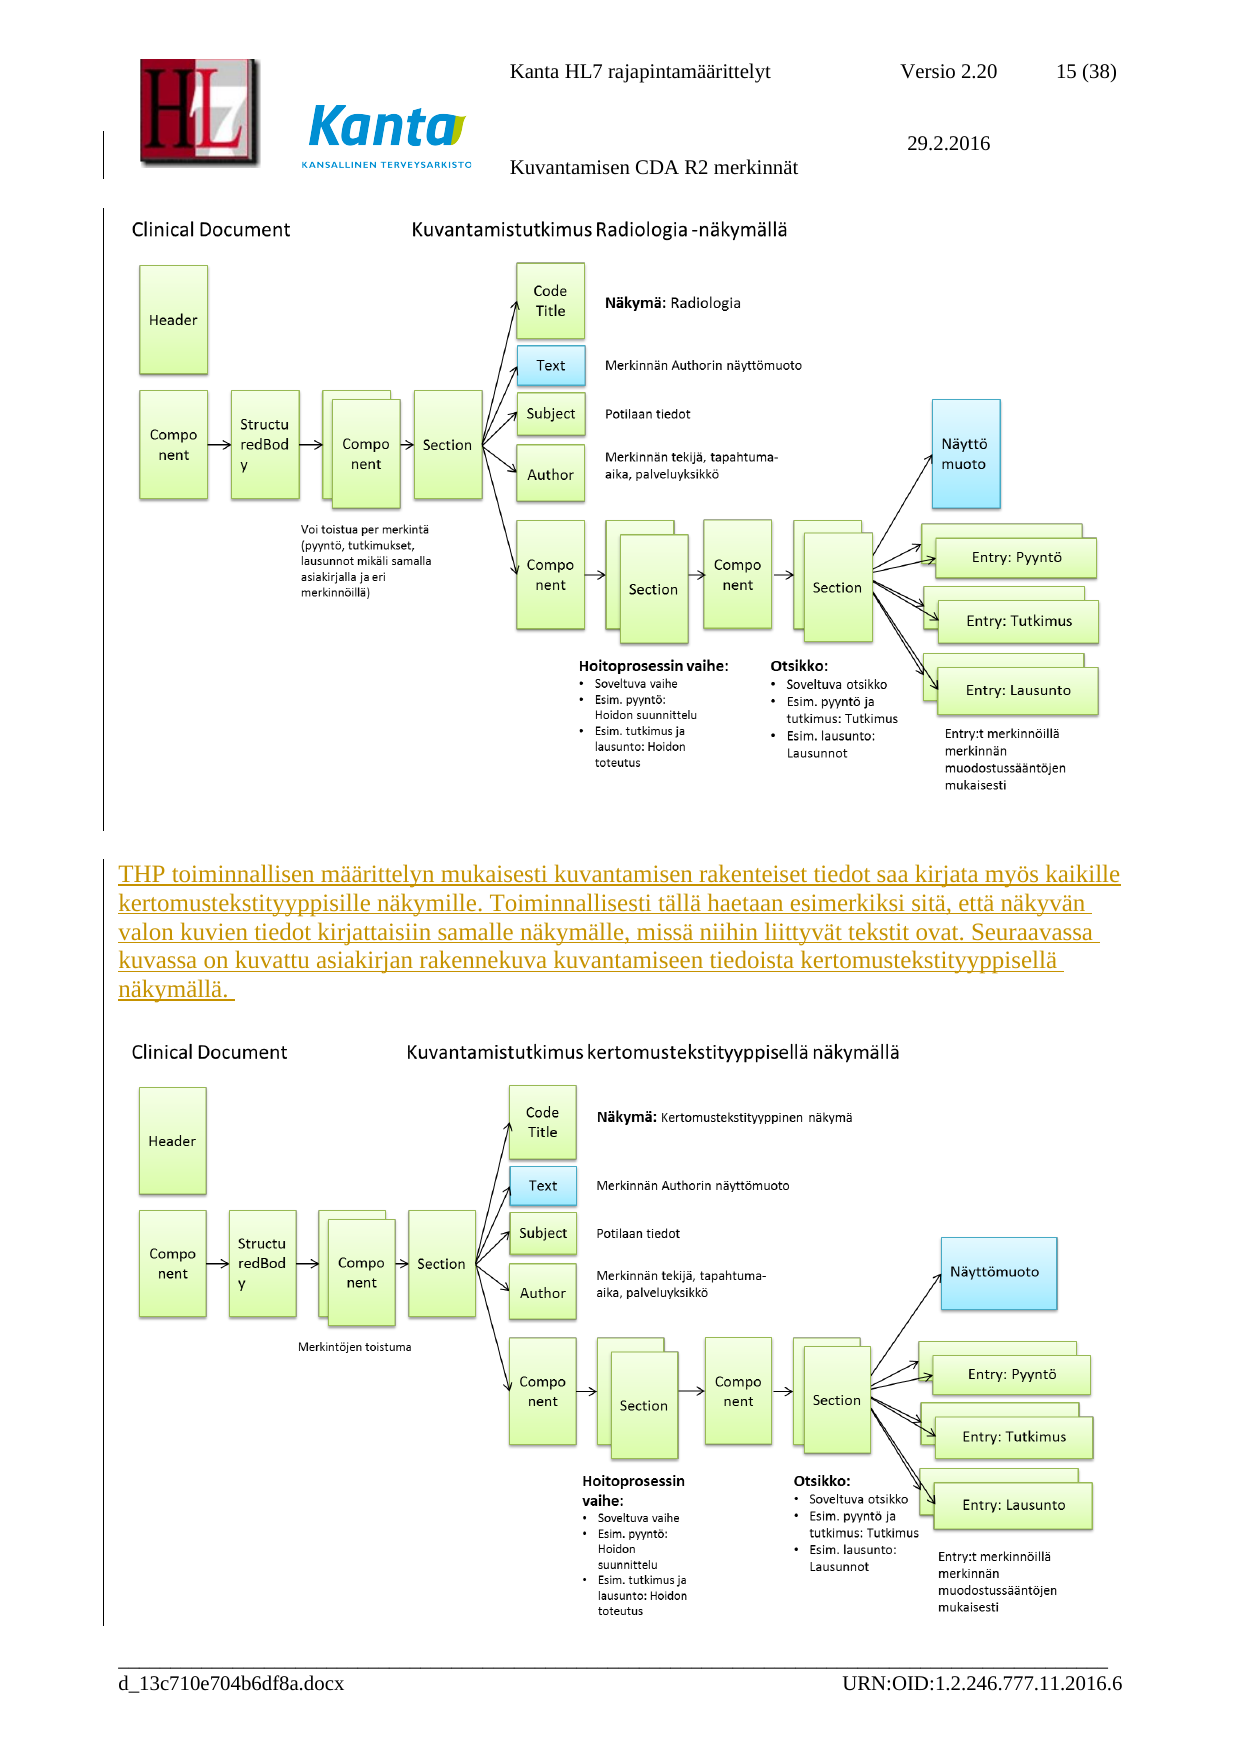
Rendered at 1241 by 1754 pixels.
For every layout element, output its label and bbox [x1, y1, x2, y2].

picture [118, 1031, 1097, 1626]
picture [140, 59, 262, 168]
picture [302, 105, 472, 168]
picture [323, 105, 335, 119]
picture [118, 208, 1103, 802]
